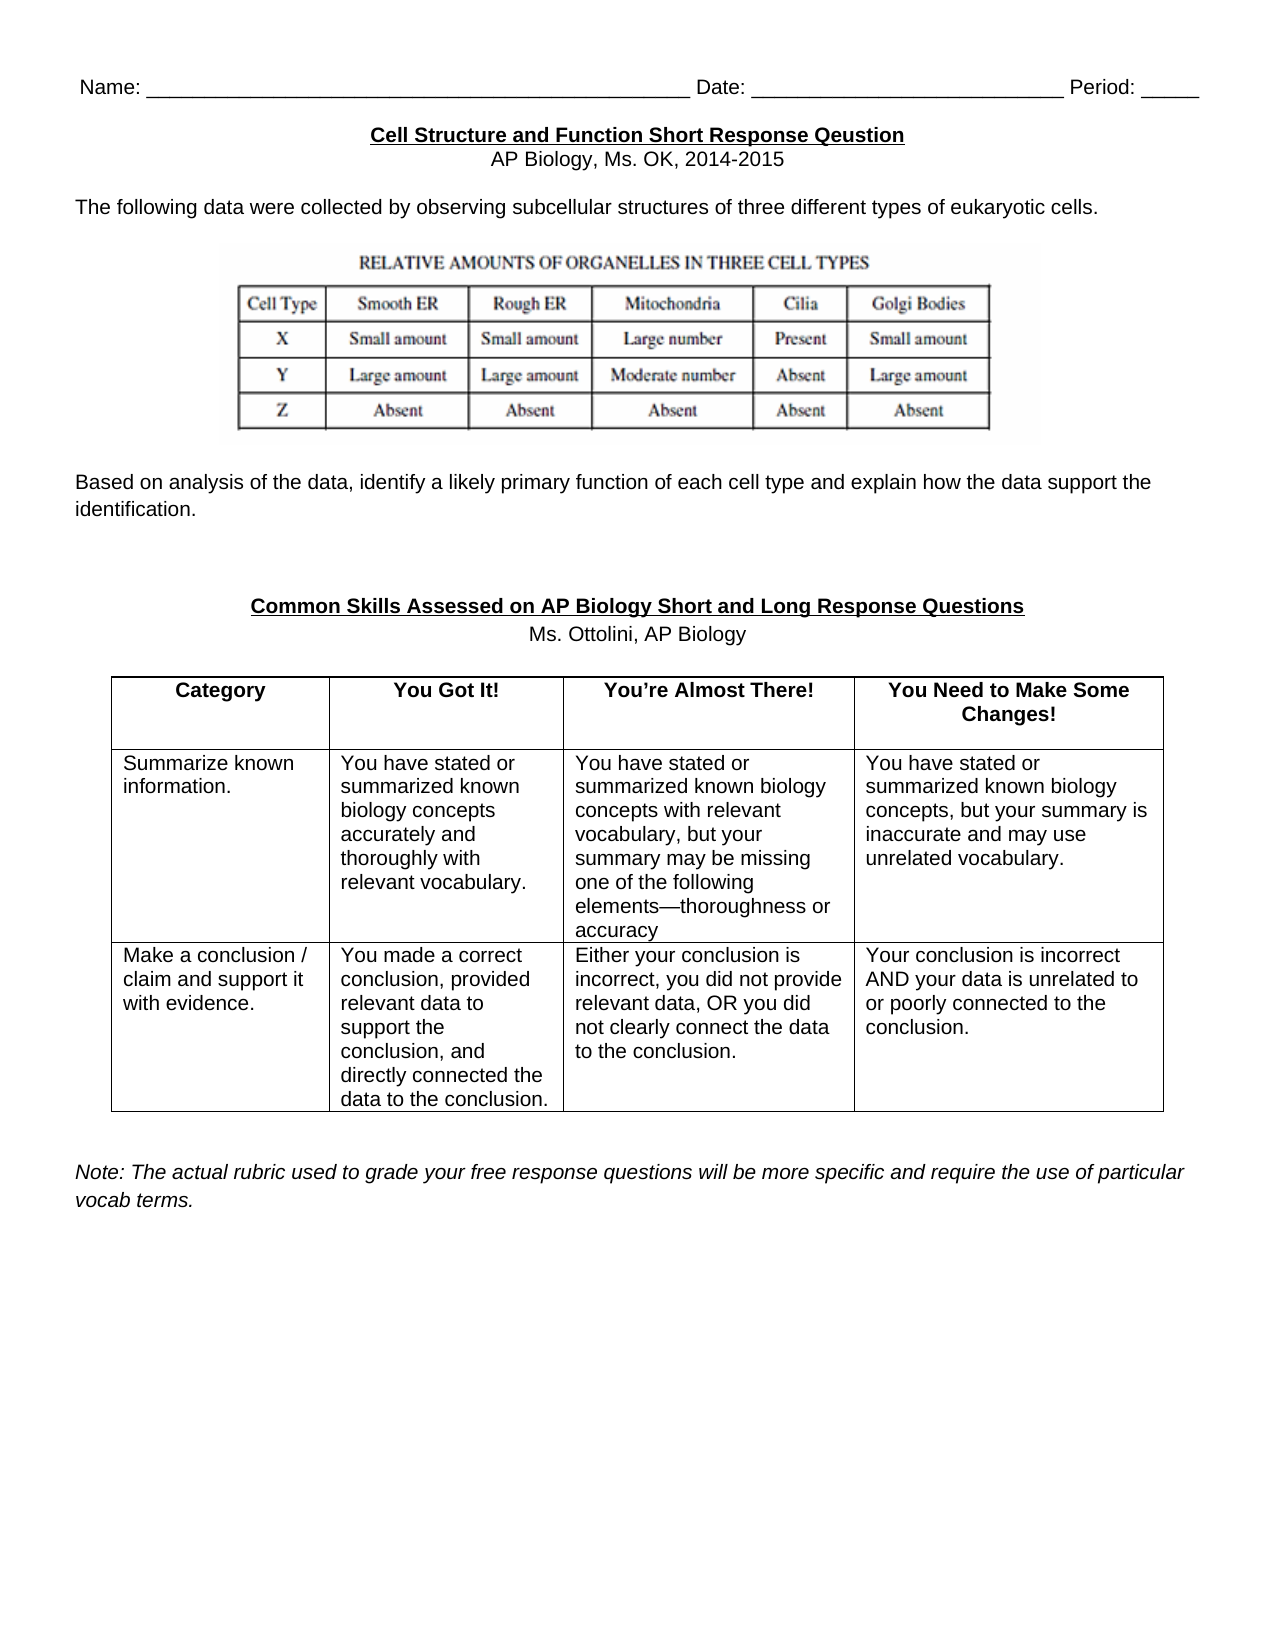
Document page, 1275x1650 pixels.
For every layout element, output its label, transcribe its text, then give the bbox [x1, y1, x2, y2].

table_cell Either your conclusion is incorrect, you did not provide relevant data, OR you did not clearly connect the data to the conclusion. [564, 943, 854, 1111]
table_header You Need to Make Some Changes! [855, 678, 1163, 749]
table_header Category [112, 678, 329, 749]
text Cell Structure and Function Short Response Qeustion [75, 123, 1200, 147]
table_cell You have stated or summarized known biology concepts accurately and thoroughly with relevant vocabulary. [330, 750, 563, 942]
table_cell Your conclusion is incorrect AND your data is unrelated to or poorly connected to the conclusion. [855, 943, 1163, 1111]
text The following data were collected by observing subcellular structures of three different types of eukaryotic cells. [75, 195, 1200, 219]
table_cell You made a correct conclusion, provided relevant data to support the conclusion, and directly connected the data to the conclusion. [330, 943, 563, 1111]
text AP Biology, Ms. OK, 2014-2015 [75, 147, 1200, 171]
text Name: _______________________________________________ Date: ___________________________ Period: _____ [75, 75, 1200, 99]
text Common Skills Assessed on AP Biology Short and Long Response Questions [75, 594, 1200, 618]
table_header You’re Almost There! [564, 678, 854, 749]
table_cell Make a conclusion / claim and support it with evidence. [112, 943, 329, 1111]
table_header You Got It! [330, 678, 563, 749]
picture [219, 243, 1056, 445]
table_cell You have stated or summarized known biology concepts with relevant vocabulary, but your summary may be missing one of the following elements—thoroughness or accuracy [564, 750, 854, 942]
table_cell Summarize known information. [112, 750, 329, 942]
text Note: The actual rubric used to grade your free response questions will be more specific and require the use of particular vocab terms. [75, 1160, 1200, 1212]
text Ms. Ottolini, AP Biology [75, 621, 1200, 645]
text Based on analysis of the data, identify a likely primary function of each cell type and explain how the data support the identification. [75, 470, 1200, 521]
table_cell You have stated or summarized known biology concepts, but your summary is inaccurate and may use unrelated vocabulary. [855, 750, 1163, 942]
